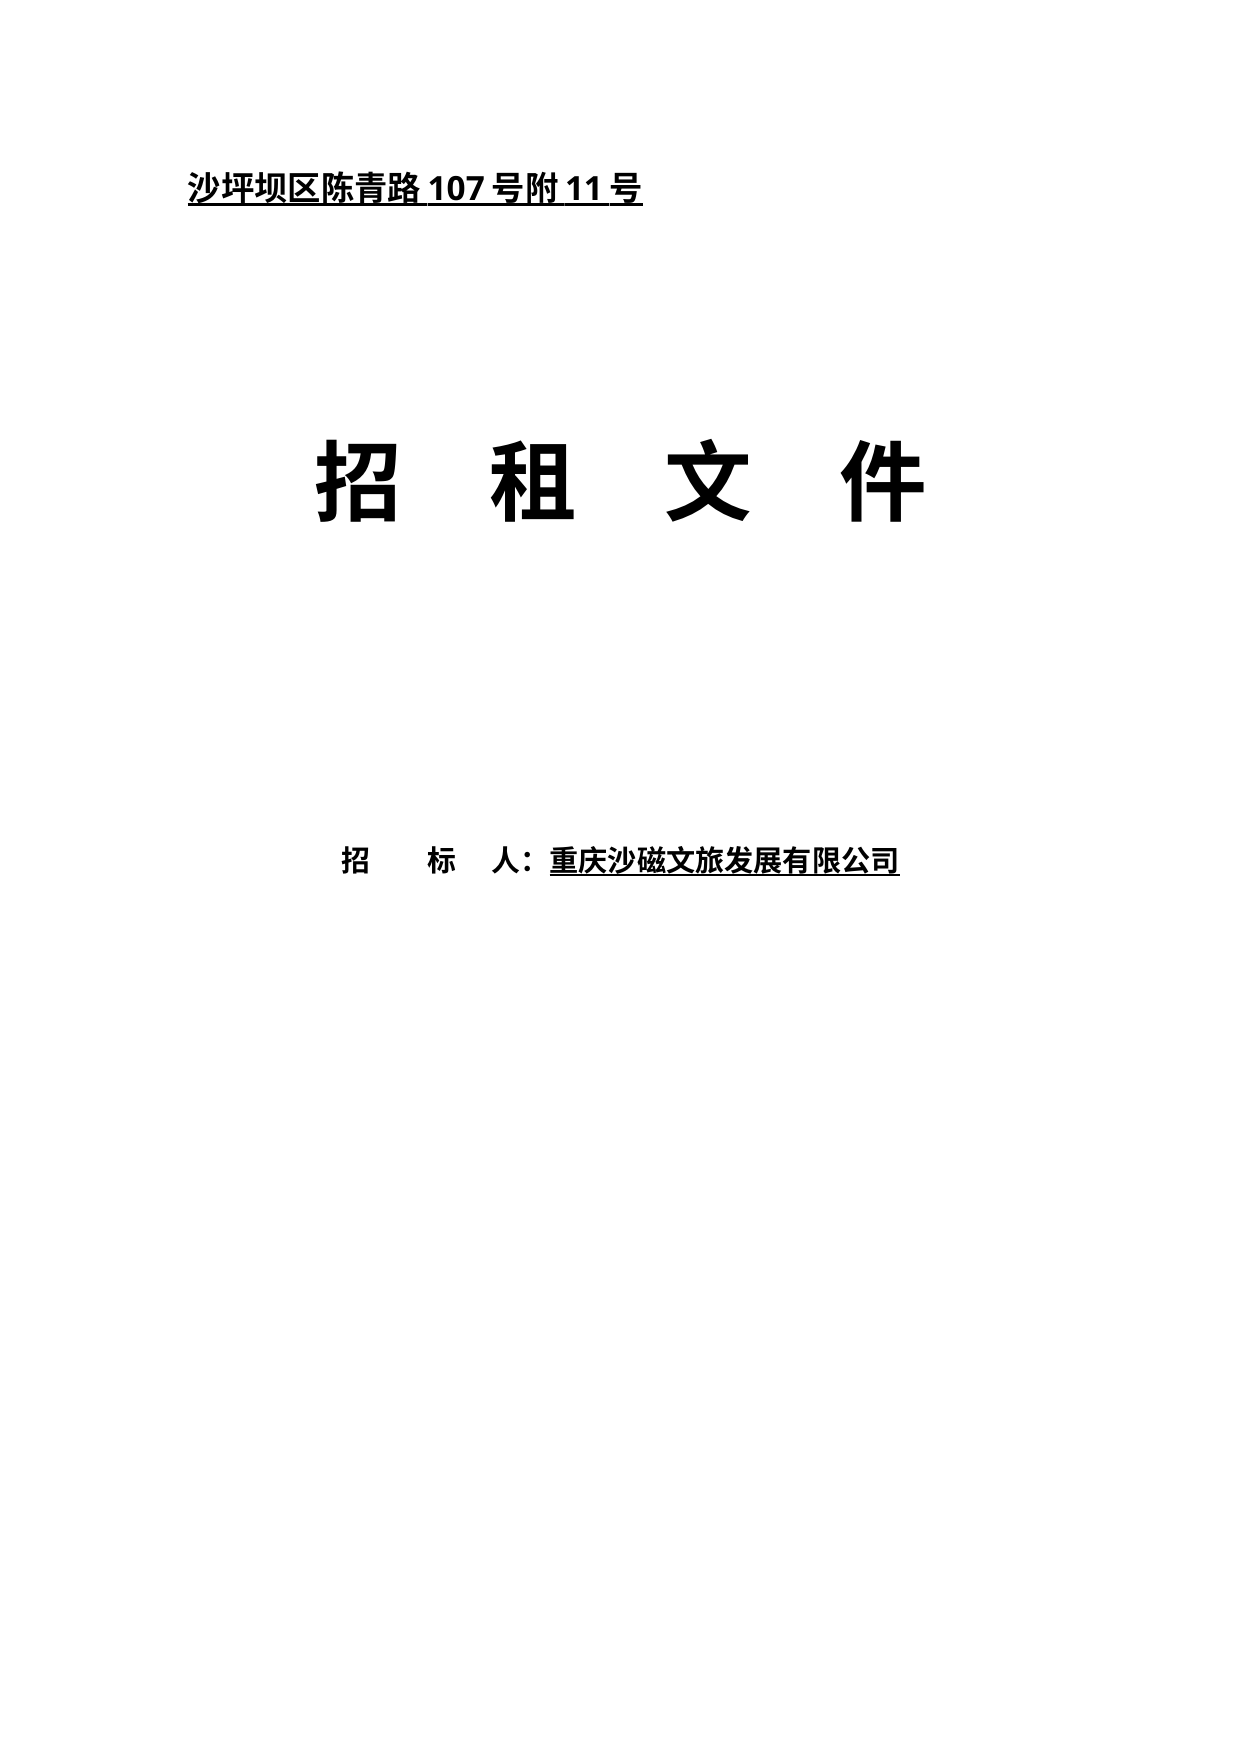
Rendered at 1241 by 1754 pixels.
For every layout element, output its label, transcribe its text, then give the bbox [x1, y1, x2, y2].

text 沙坪坝区陈青路107号附11号 [187, 162, 1053, 210]
text 招 标 人：重庆沙磁文旅发展有限公司 [187, 838, 1053, 880]
text 招 租 文 件 [187, 413, 1053, 540]
